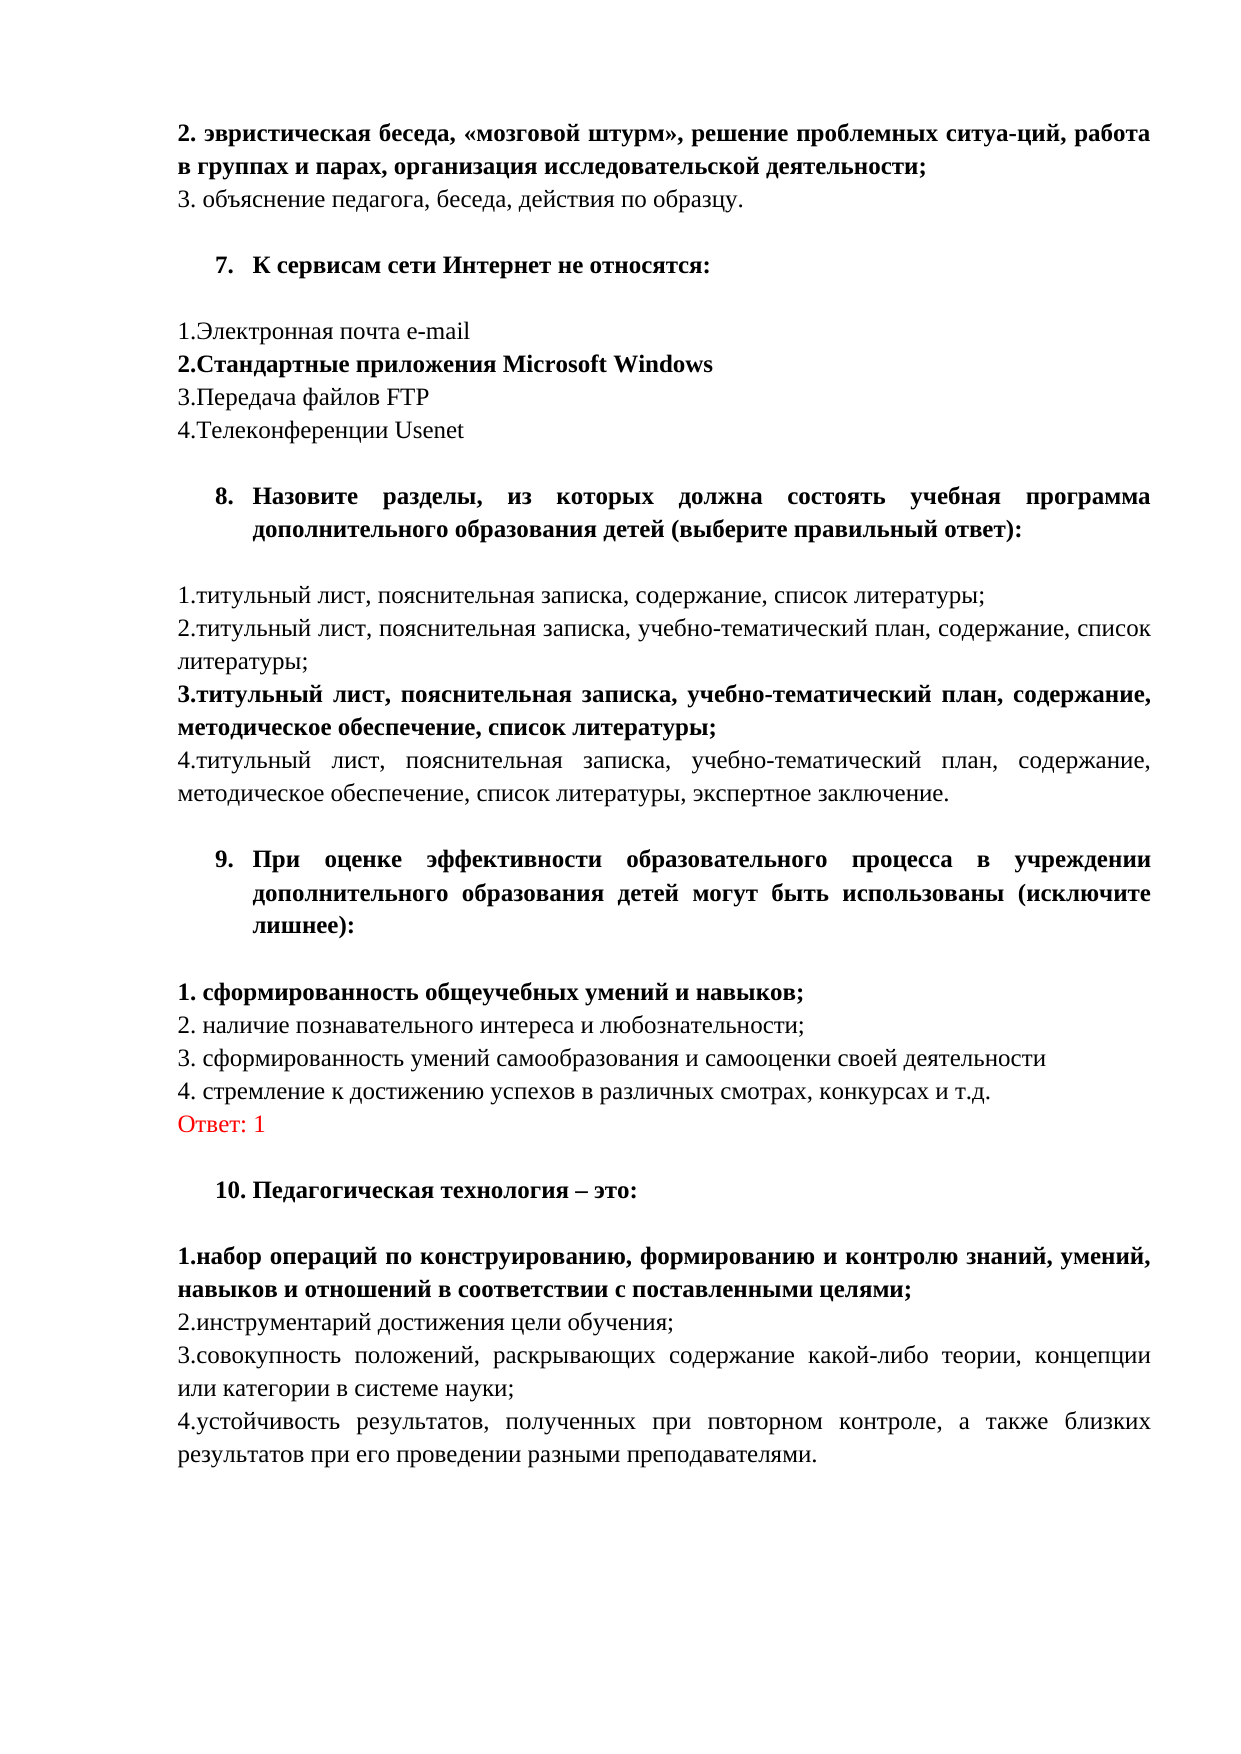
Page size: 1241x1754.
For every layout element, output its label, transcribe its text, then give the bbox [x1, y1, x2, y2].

text 1.титульный лист, пояснительная записка, содержание, список литературы; [177, 580, 1152, 609]
list Назовите разделы, из которых должна состоять учебная программа дополнительного образования детей (выберите правильный ответ): [215, 481, 1152, 543]
text 4.титульный лист, пояснительная записка, учебно-тематический план, содержание, методическое обеспечение, список литературы, экспертное заключение. [177, 746, 1152, 807]
text Ответ: 1 [177, 1109, 1152, 1137]
text 2.Стандартные приложения Microsoft Windows [177, 349, 1152, 378]
text 1.Электронная почта e-mail [177, 316, 1152, 345]
text 3.титульный лист, пояснительная записка, учебно-тематический план, содержание, методическое обеспечение, список литературы; [177, 679, 1152, 741]
text 4.Телеконференции Usenet [177, 415, 1152, 444]
list Педагогическая технология – это: [215, 1175, 1152, 1203]
text 4.устойчивость результатов, полученных при повторном контроле, а также близких результатов при его проведении разными преподавателями. [177, 1406, 1152, 1468]
list При оценке эффективности образовательного процесса в учреждении дополнительного образования детей могут быть использованы (исключите лишнее): [215, 844, 1152, 939]
text 4. стремление к достижению успехов в различных смотрах, конкурсах и т.д. [177, 1076, 1152, 1104]
text 3. сформированность умений самообразования и самооценки своей деятельности [177, 1043, 1152, 1071]
text 2. наличие познавательного интереса и любознательности; [177, 1010, 1152, 1038]
list К сервисам сети Интернет не относятся: [215, 250, 1152, 279]
text 2. эвристическая беседа, «мозговой штурм», решение проблемных ситуа-ций, работа в группах и парах, организация исследовательской деятельности; [177, 118, 1152, 180]
text 3.Передача файлов FTP [177, 382, 1152, 411]
text 2.титульный лист, пояснительная записка, учебно-тематический план, содержание, список литературы; [177, 613, 1152, 675]
text 3. объяснение педагога, беседа, действия по образцу. [177, 184, 1152, 213]
text 1.набор операций по конструированию, формированию и контролю знаний, умений, навыков и отношений в соответствии с поставленными целями; [177, 1241, 1152, 1303]
text 2.инструментарий достижения цели обучения; [177, 1307, 1152, 1336]
text 3.совокупность положений, раскрывающих содержание какой-либо теории, концепции или категории в системе науки; [177, 1340, 1152, 1402]
text 1. сформированность общеучебных умений и навыков; [177, 977, 1152, 1005]
